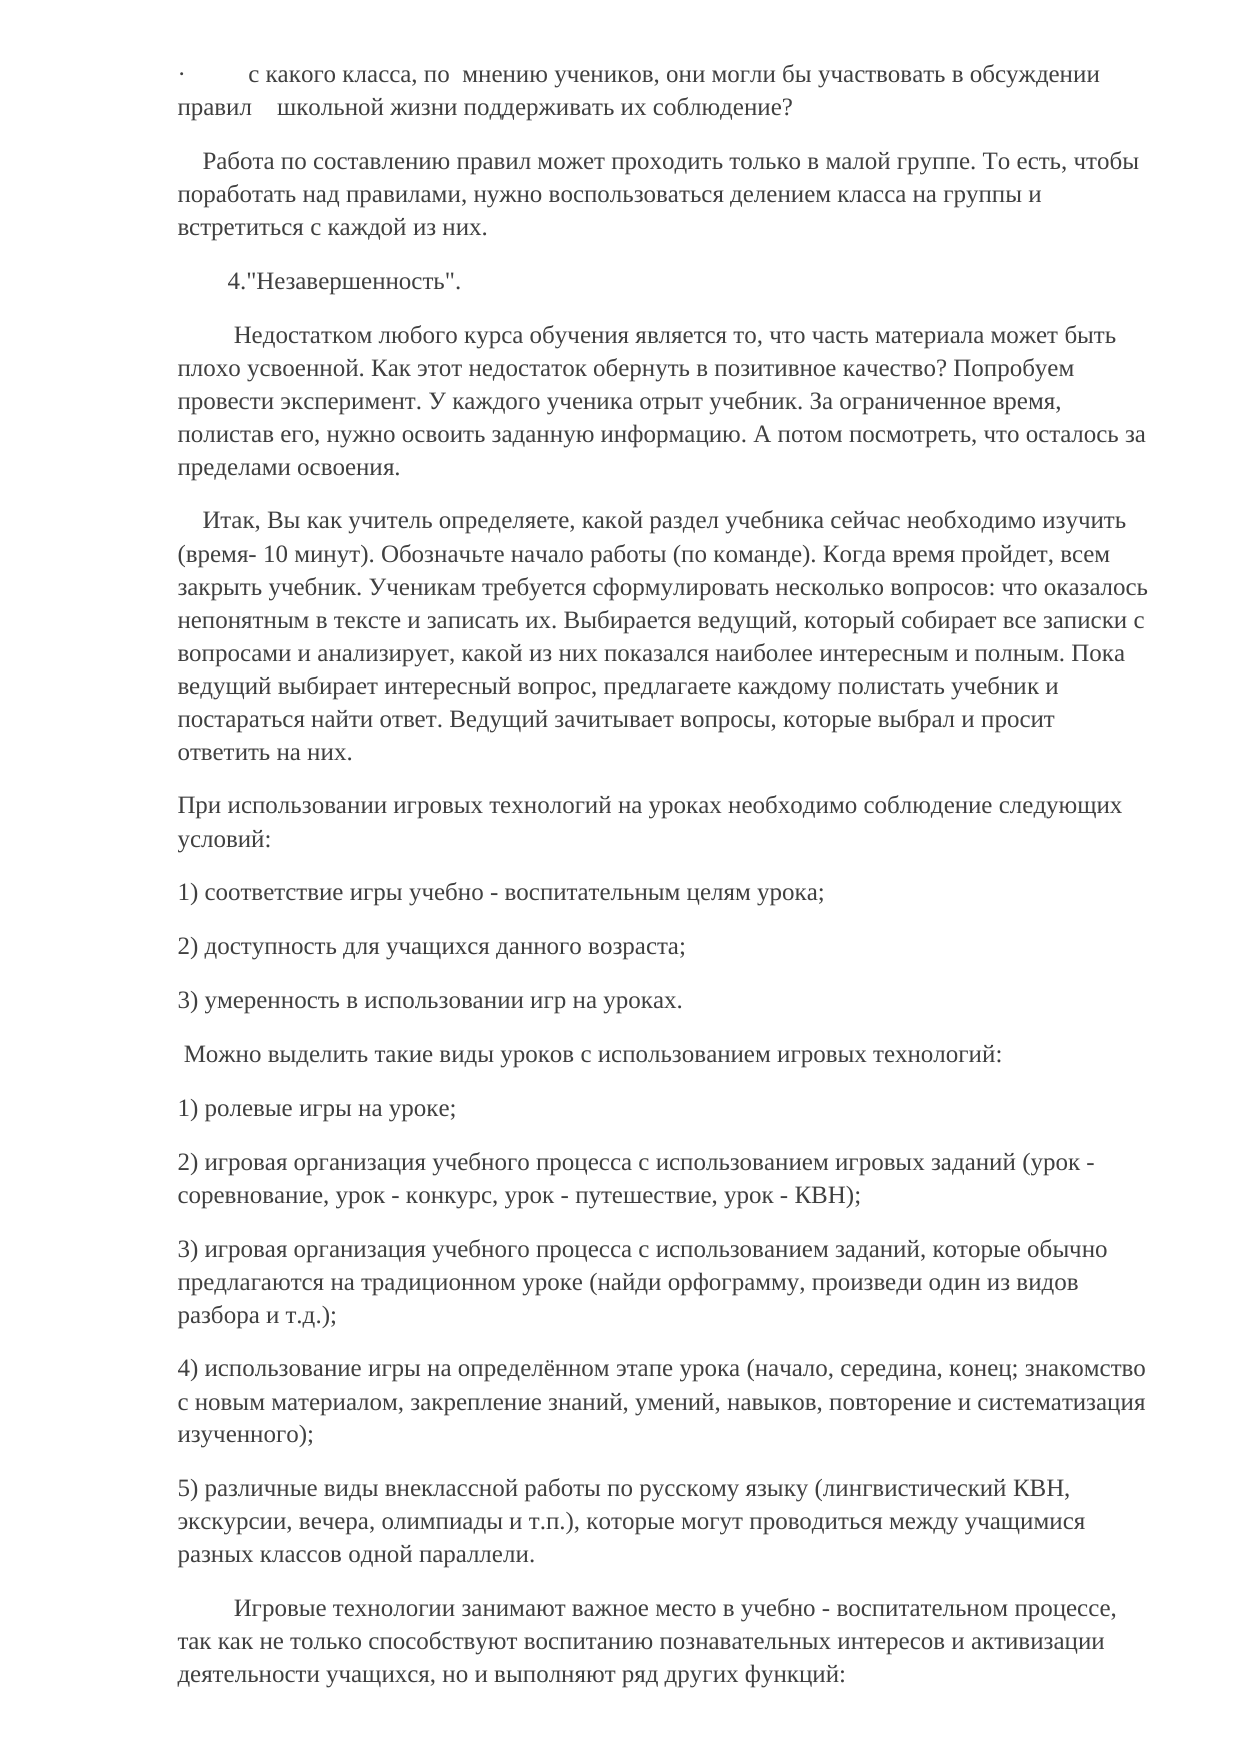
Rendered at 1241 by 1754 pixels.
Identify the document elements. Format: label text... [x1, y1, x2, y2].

text Итак, Вы как учитель определяете, какой раздел учебника сейчас необходимо изучить (время- 10 минут). Обозначьте начало работы (по команде). Когда время пройдет, всем закрыть учебник. Ученикам требуется сформулировать несколько вопросов: что оказалось непонятным в тексте и записать их. Выбирается ведущий, который собирает все записки с вопросами и анализирует, какой из них показался наиболее интересным и полным. Пока ведущий выбирает интересный вопрос, предлагаете каждому полистать учебник и постараться найти ответ. Ведущий зачитывает вопросы, которые выбрал и просит ответить на них. [177, 506, 1152, 766]
text 4."Незавершенность". [177, 266, 1152, 294]
text 1) соответствие игры учебно - воспитательным целям урока; [177, 877, 1152, 906]
text · с какого класса, по мнению учеников, они могли бы участвовать в обсуждении правил школьной жизни поддерживать их соблюдение? [177, 59, 1152, 121]
text Недостатком любого курса обучения является то, что часть материала может быть плохо усвоенной. Как этот недостаток обернуть в позитивное качество? Попробуем провести эксперимент. У каждого ученика отрыт учебник. За ограниченное время, полистав его, нужно освоить заданную информацию. А потом посмотреть, что осталось за пределами освоения. [177, 320, 1152, 481]
text 3) игровая организация учебного процесса с использованием заданий, которые обычно предлагаются на традиционном уроке (найди орфограмму, произведи один из видов разбора и т.д.); [177, 1234, 1152, 1328]
text 5) различные виды внеклассной работы по русскому языку (лингвистический КВН, экскурсии, вечера, олимпиады и т.п.), которые могут проводиться между учащимися разных классов одной параллели. [177, 1473, 1152, 1568]
text 3) умеренность в использовании игр на уроках. [177, 985, 1152, 1014]
text Можно выделить такие виды уроков с использованием игровых технологий: [177, 1039, 1152, 1068]
text 4) использование игры на определённом этапе урока (начало, середина, конец; знакомство с новым материалом, закрепление знаний, умений, навыков, повторение и систематизация изученного); [177, 1353, 1152, 1448]
text 2) игровая организация учебного процесса с использованием игровых заданий (урок - соревнование, урок - конкурс, урок - путешествие, урок - КВН); [177, 1147, 1152, 1208]
text 2) доступность для учащихся данного возраста; [177, 931, 1152, 960]
text Работа по составлению правил может проходить только в малой группе. То есть, чтобы поработать над правилами, нужно воспользоваться делением класса на группы и встретиться с каждой из них. [177, 146, 1152, 241]
text При использовании игровых технологий на уроках необходимо соблюдение следующих условий: [177, 791, 1152, 852]
text 1) ролевые игры на уроке; [177, 1093, 1152, 1122]
text Игровые технологии занимают важное место в учебно - воспитательном процессе, так как не только способствуют воспитанию познавательных интересов и активизации деятельности учащихся, но и выполняют ряд других функций: [177, 1593, 1152, 1688]
